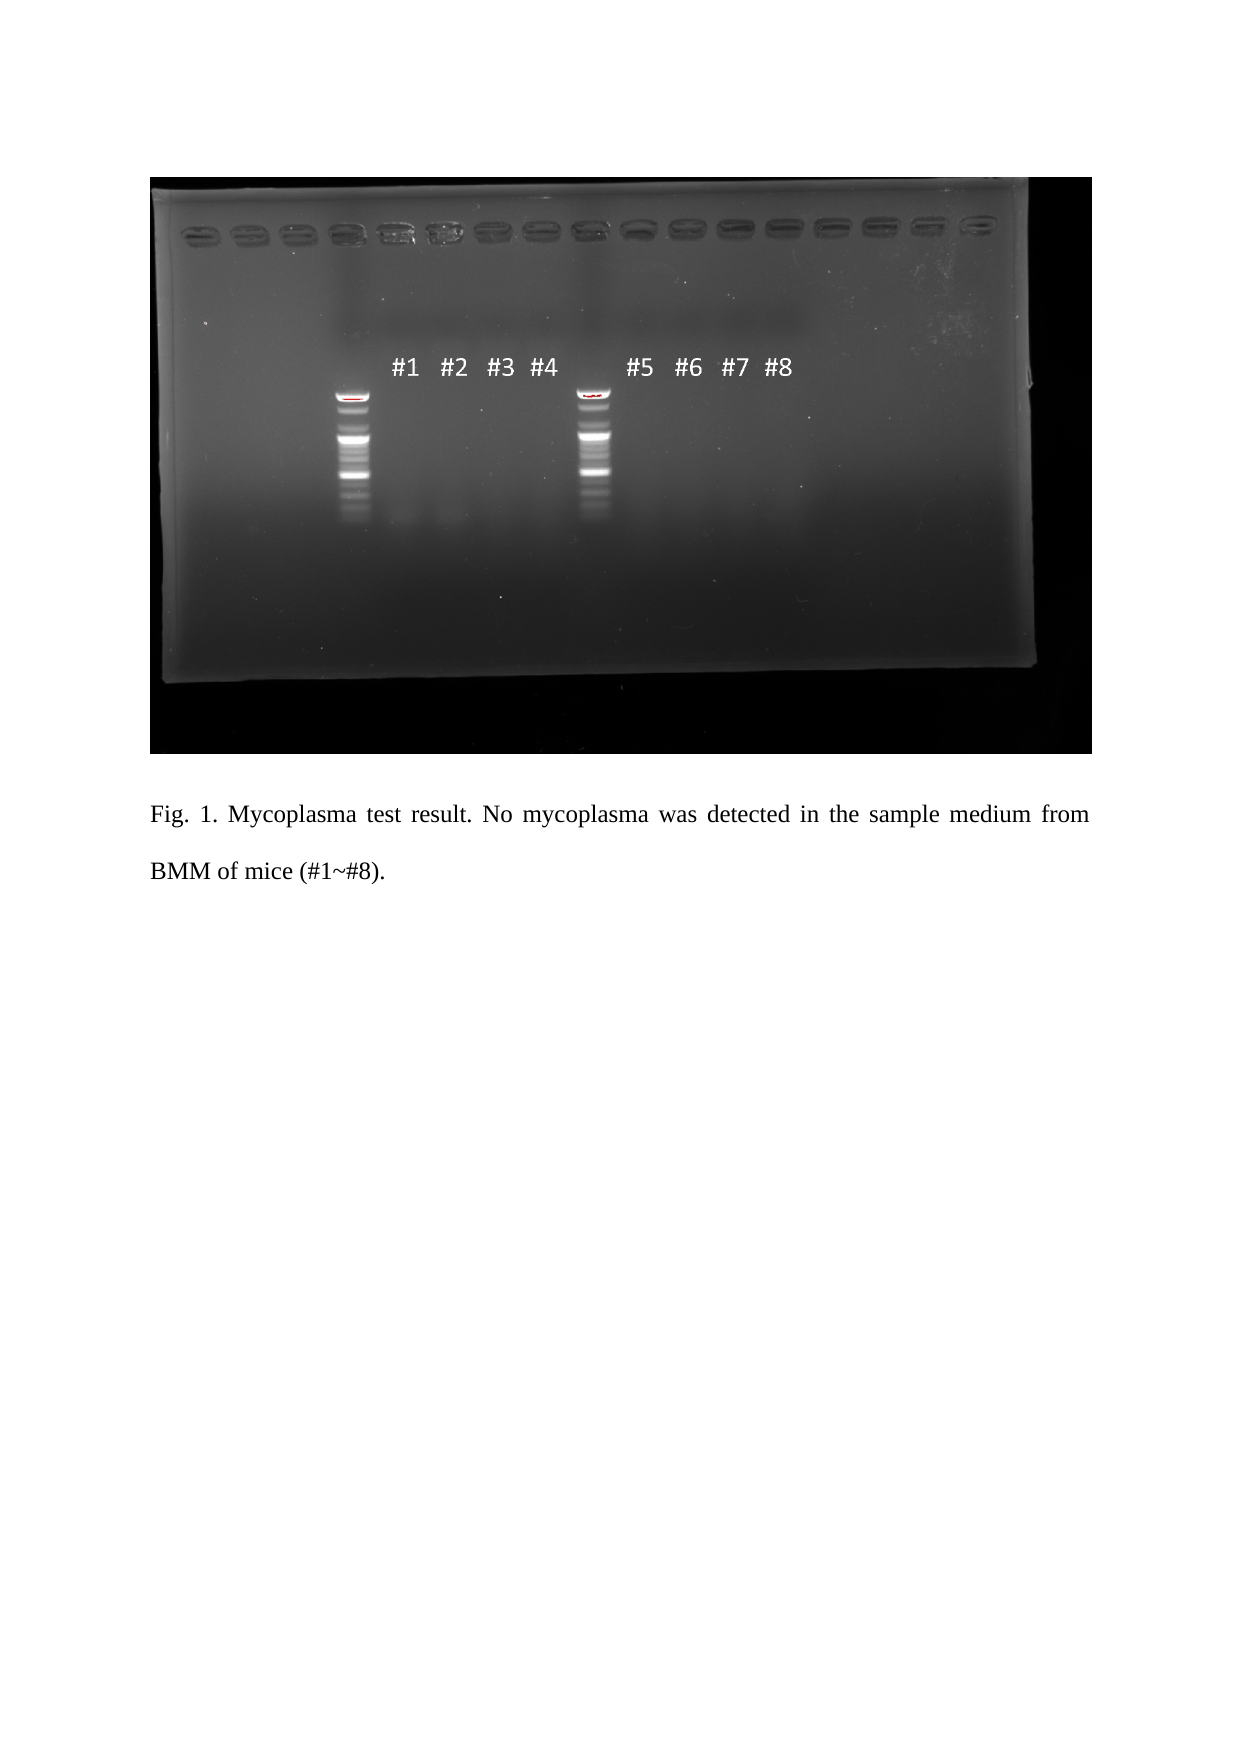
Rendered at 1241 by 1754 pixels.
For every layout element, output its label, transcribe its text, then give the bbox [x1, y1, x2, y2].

text Fig. 1. Mycoplasma test result. No mycoplasma was detected in the sample medium from BMM of mice (#1~#8). [150, 799, 1090, 885]
picture [150, 177, 1092, 754]
